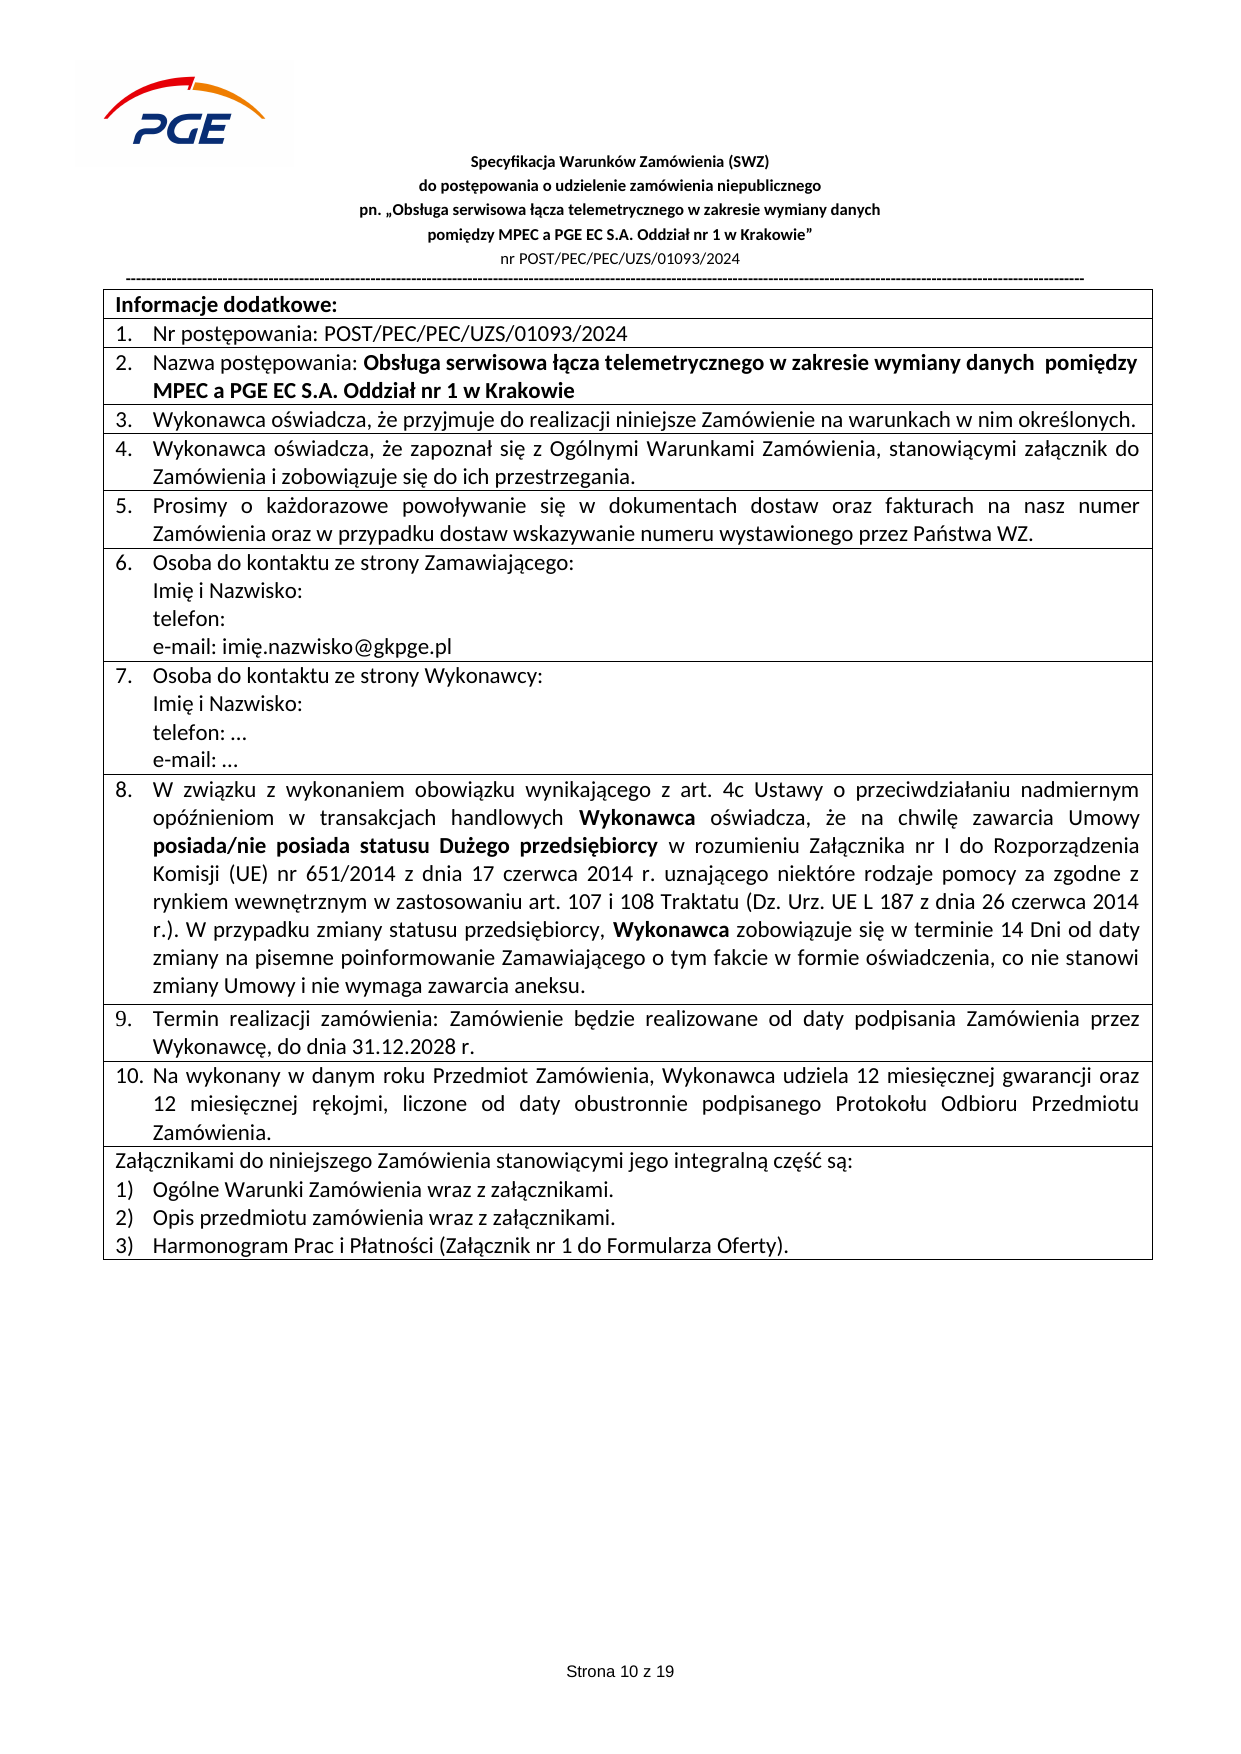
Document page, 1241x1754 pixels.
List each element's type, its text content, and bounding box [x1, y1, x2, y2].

table_cell Osoba do kontaktu ze strony Zamawiającego: Imię i Nazwisko: telefon: e-mail: imię.nazwisko@gkpge.pl [104, 549, 1152, 661]
table_header Informacje dodatkowe: [104, 290, 1152, 318]
table_cell Termin realizacji zamówienia: Zamówienie będzie realizowane od daty podpisania Zamówienia przez Wykonawcę, do dnia 31.12.2028 r. [104, 1005, 1152, 1061]
table_cell Nr postępowania: POST/PEC/PEC/UZS/01093/2024 [104, 319, 1152, 347]
picture [75, 60, 294, 167]
table_cell Osoba do kontaktu ze strony Wykonawcy: Imię i Nazwisko: telefon: … e-mail: … [104, 662, 1152, 774]
table_cell W związku z wykonaniem obowiązku wynikającego z art. 4c Ustawy o przeciwdziałaniu nadmiernym opóźnieniom w transakcjach handlowych Wykonawca oświadcza, że na chwilę zawarcia Umowy posiada/nie posiada statusu Dużego przedsiębiorcy w rozumieniu Załącznika nr I do Rozporządzenia Komisji (UE) nr 651/2014 z dnia 17 czerwca 2014 r. uznającego niektóre rodzaje pomocy za zgodne z rynkiem wewnętrznym w zastosowaniu art. 107 i 108 Traktatu (Dz. Urz. UE L 187 z dnia 26 czerwca 2014 r.). W przypadku zmiany statusu przedsiębiorcy, Wykonawca zobowiązuje się w terminie 14 Dni od daty zmiany na pisemne poinformowanie Zamawiającego o tym fakcie w formie oświadczenia, co nie stanowi zmiany Umowy i nie wymaga zawarcia aneksu. [104, 775, 1152, 1003]
table_cell Wykonawca oświadcza, że przyjmuje do realizacji niniejsze Zamówienie na warunkach w nim określonych. [104, 405, 1152, 433]
table_cell Załącznikami do niniejszego Zamówienia stanowiącymi jego integralną część są: Ogólne Warunki Zamówienia wraz z załącznikami. Opis przedmiotu zamówienia wraz z załącznikami. Harmonogram Prac i Płatności (Załącznik nr 1 do Formularza Oferty). [104, 1147, 1152, 1259]
table_cell Prosimy o każdorazowe powoływanie się w dokumentach dostaw oraz fakturach na nasz numer Zamówienia oraz w przypadku dostaw wskazywanie numeru wystawionego przez Państwa WZ. [104, 491, 1152, 547]
table_cell Nazwa postępowania: Obsługa serwisowa łącza telemetrycznego w zakresie wymiany danych pomiędzy MPEC a PGE EC S.A. Oddział nr 1 w Krakowie [104, 348, 1152, 404]
table_cell Wykonawca oświadcza, że zapoznał się z Ogólnymi Warunkami Zamówienia, stanowiącymi załącznik do Zamówienia i zobowiązuje się do ich przestrzegania. [104, 434, 1152, 490]
table_cell Na wykonany w danym roku Przedmiot Zamówienia, Wykonawca udziela 12 miesięcznej gwarancji oraz 12 miesięcznej rękojmi, liczone od daty obustronnie podpisanego Protokołu Odbioru Przedmiotu Zamówienia. [104, 1062, 1152, 1146]
